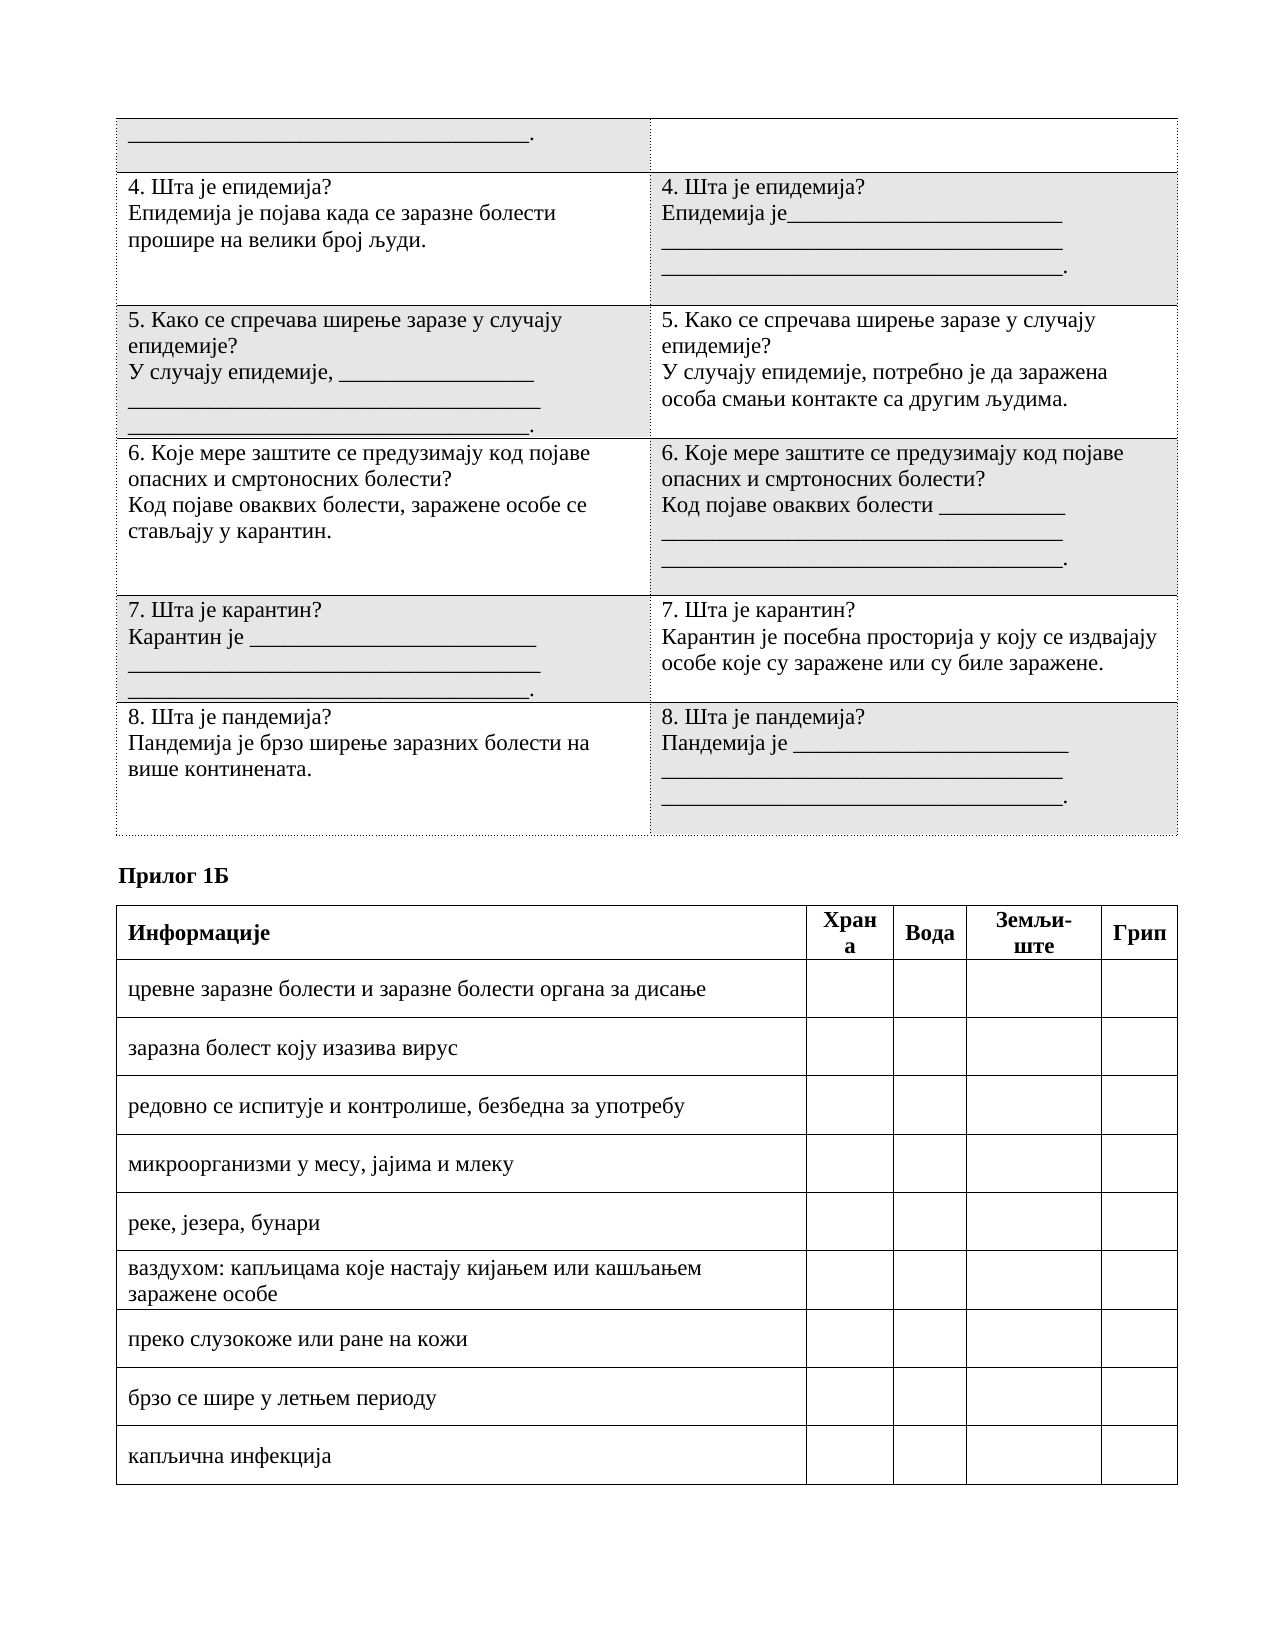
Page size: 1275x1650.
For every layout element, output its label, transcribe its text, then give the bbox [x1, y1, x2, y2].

table_cell реке, језера, бунари [117, 1193, 806, 1250]
table_cell [807, 1426, 893, 1484]
table_cell капљична инфекција [117, 1426, 806, 1484]
text Прилог 1Б [118, 862, 1157, 888]
table_cell [894, 1251, 966, 1309]
table_cell [894, 1076, 966, 1134]
table_cell преко слузокоже или ране на кожи [117, 1310, 806, 1367]
table_cell цревне заразне болести и заразне болести органа за дисање [117, 960, 806, 1017]
table_cell 6. Које мере заштите се предузимају код појаве опасних и смртоносних болести? Код појаве оваквих болести, заражене особе се стављају у карантин. [117, 439, 650, 595]
table_cell 8. Шта је пандемија? Пандемија је ________________________ ___________________________________ ___________________________________. [650, 703, 1178, 834]
table_cell [807, 1368, 893, 1425]
table_cell [967, 1018, 1101, 1075]
table_cell [807, 1251, 893, 1309]
table_cell заразна болест коју изазива вирус [117, 1018, 806, 1075]
table_cell [1102, 1368, 1177, 1425]
table_cell [967, 1310, 1101, 1367]
table_header Грип [1102, 906, 1177, 959]
table_cell 5. Како се спречава ширење заразе у случају епидемије? У случају епидемије, потребно је да заражена особа смањи контакте са другим људима. [650, 306, 1178, 437]
table_cell [807, 1018, 893, 1075]
table_cell [894, 1135, 966, 1192]
table_cell [967, 1076, 1101, 1134]
table_header Храна [807, 906, 893, 959]
table_cell [967, 1251, 1101, 1309]
table_cell ваздухом: капљицама које настају кијањем или кашљањем заражене особе [117, 1251, 806, 1309]
table_cell 5. Како се спречава ширење заразе у случају епидемије? У случају епидемије, _________________ ____________________________________ ___________________________________. [117, 306, 650, 437]
table_cell [894, 1368, 966, 1425]
table_cell [894, 1310, 966, 1367]
table_cell 8. Шта је пандемија? Пандемија је брзо ширење заразних болести на више континената. [117, 703, 650, 834]
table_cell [117, 119, 650, 172]
table_cell [807, 1310, 893, 1367]
table_cell микроорганизми у месу, јајима и млеку [117, 1135, 806, 1192]
table_cell [807, 960, 893, 1017]
table_cell 4. Шта је епидемија? Епидемија је појава када се заразне болести прошире на велики број људи. [117, 173, 650, 305]
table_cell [650, 119, 1178, 172]
table_cell 7. Шта је карантин? Карантин је посебна просторија у коју се издвајају особе које су заражене или су биле заражене. [650, 595, 1178, 702]
table_cell [1102, 1193, 1177, 1250]
table_cell редовно се испитује и контролише, безбедна за употребу [117, 1076, 806, 1134]
table_cell 6. Које мере заштите се предузимају код појаве опасних и смртоносних болести? Код појаве оваквих болести ___________ ___________________________________ ___________________________________. [650, 438, 1178, 595]
table_header Вода [894, 906, 966, 959]
table_cell [967, 1368, 1101, 1425]
table_cell [967, 1135, 1101, 1192]
table_cell [967, 1426, 1101, 1484]
table_cell [894, 1018, 966, 1075]
table_cell [1102, 1251, 1177, 1309]
table_cell брзо се шире у летњем периоду [117, 1368, 806, 1425]
table_header Информације [117, 906, 806, 959]
table_cell [807, 1076, 893, 1134]
table_cell [894, 1193, 966, 1250]
table_cell [1102, 1310, 1177, 1367]
table_cell [1102, 1076, 1177, 1134]
table_cell [1102, 1426, 1177, 1484]
table_cell [894, 1426, 966, 1484]
table_cell 4. Шта је епидемија? Епидемија је________________________ ___________________________________ ___________________________________. [650, 172, 1178, 305]
table_cell [967, 1193, 1101, 1250]
table_cell [894, 960, 966, 1017]
table_cell [1102, 1135, 1177, 1192]
table_cell [807, 1193, 893, 1250]
table_cell [967, 960, 1101, 1017]
table_header Земљи-ште [967, 906, 1101, 959]
table_cell [1102, 960, 1177, 1017]
table_cell [1102, 1018, 1177, 1075]
table_cell 7. Шта је карантин? Карантин је _________________________ ____________________________________ ___________________________________. [117, 596, 650, 702]
table_cell [807, 1135, 893, 1192]
